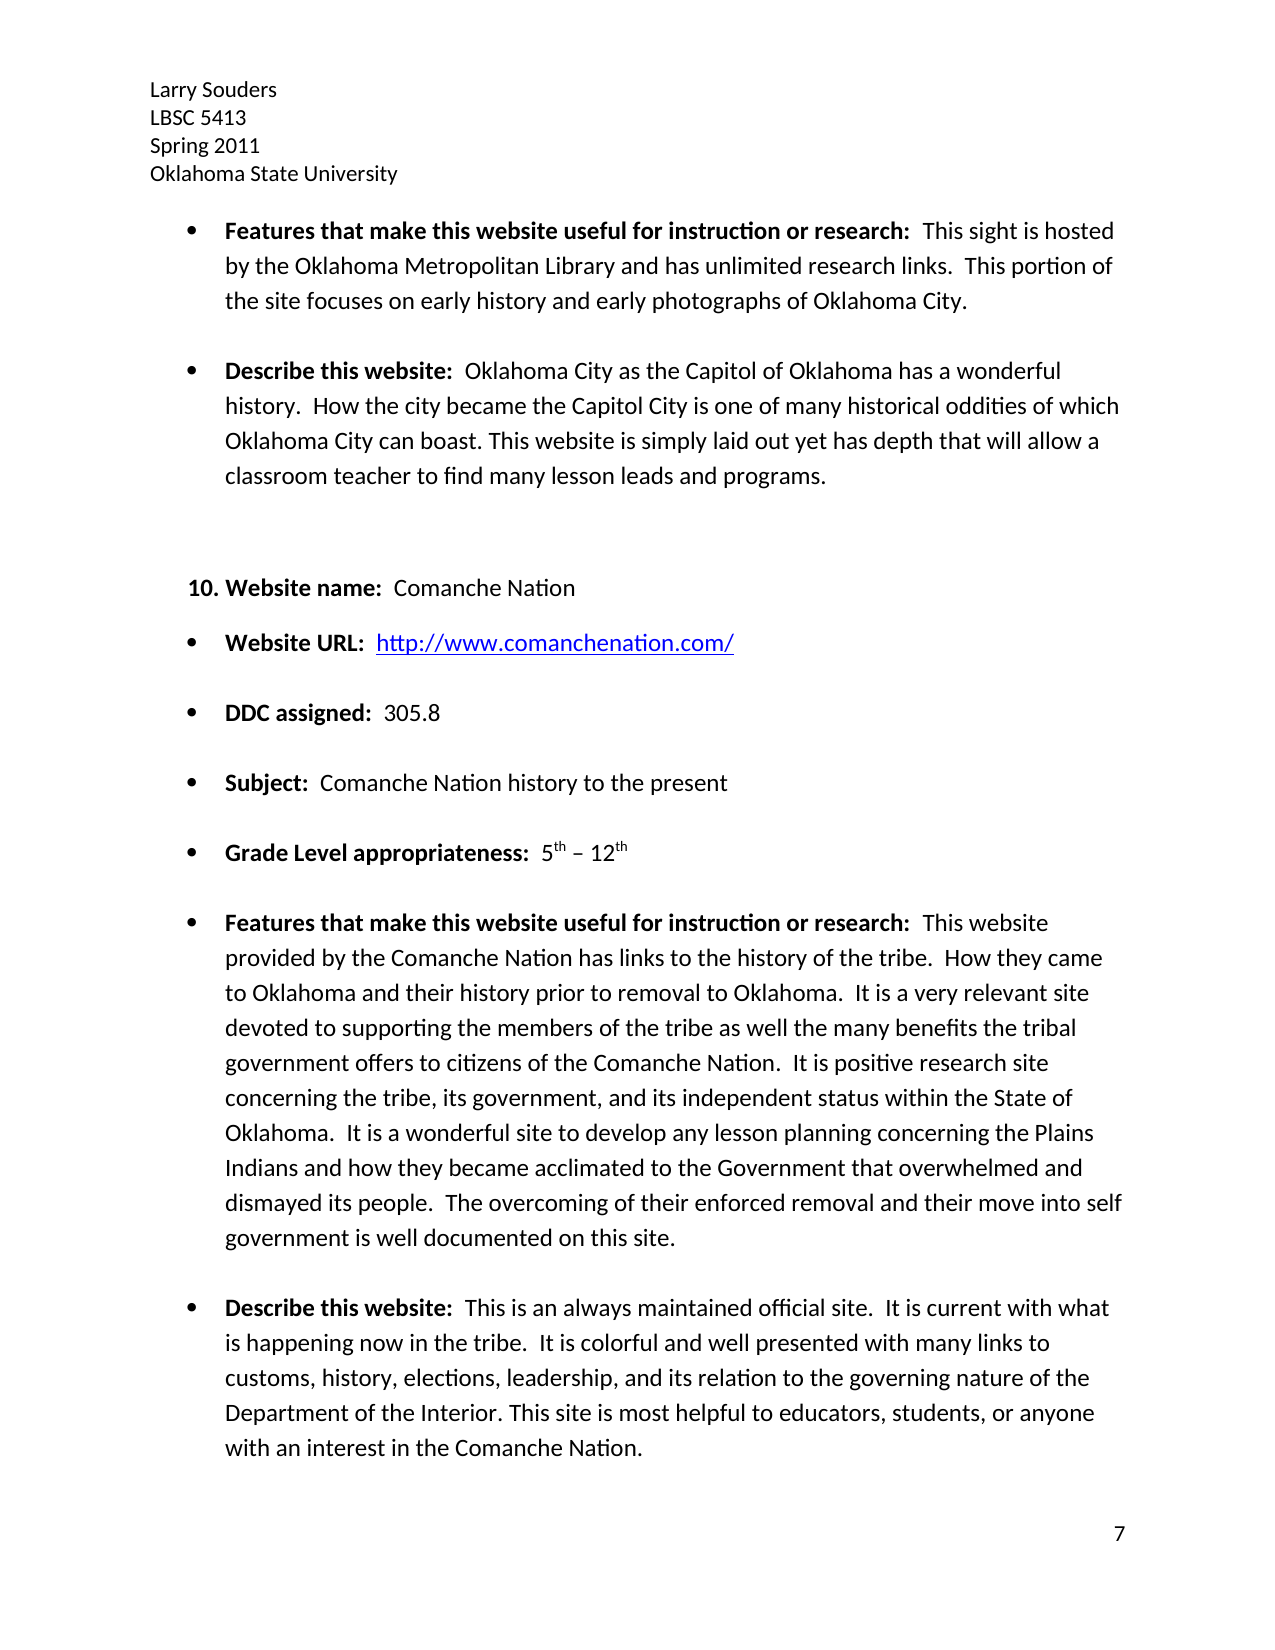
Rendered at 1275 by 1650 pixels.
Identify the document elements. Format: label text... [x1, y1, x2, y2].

text 10. Website name: Comanche Nation [150, 572, 1125, 602]
list Features that make this website useful for instruction or research: This website provided by the Comanche Nation has links to the history of the tribe. How they came to Oklahoma and their history prior to removal to Oklahoma. It is a very relevant site devoted to supporting the members of the tribe as well the many benefits the tribal government offers to citizens of the Comanche Nation. It is positive research site concerning the tribe, its government, and its independent status within the State of Oklahoma. It is a wonderful site to develop any lesson planning concerning the Plains Indians and how they became acclimated to the Government that overwhelmed and dismayed its people. The overcoming of their enforced removal and their move into self government is well documented on this site. [187, 908, 1125, 1253]
list Describe this website: Oklahoma City as the Capitol of Oklahoma has a wonderful history. How the city became the Capitol City is one of many historical oddities of which Oklahoma City can boast. This website is simply laid out yet has depth that will allow a classroom teacher to find many lesson leads and programs. [187, 355, 1125, 491]
list Grade Level appropriateness: 5th – 12th [187, 838, 1125, 868]
list Website URL: http://www.comanchenation.com/ [187, 628, 1125, 658]
list Describe this website: This is an always maintained official site. It is current with what is happening now in the tribe. It is colorful and well presented with many links to customs, history, elections, leadership, and its relation to the governing nature of the Department of the Interior. This site is most helpful to educators, students, or anyone with an interest in the Comanche Nation. [187, 1293, 1125, 1463]
list Features that make this website useful for instruction or research: This sight is hosted by the Oklahoma Metropolitan Library and has unlimited research links. This portion of the site focuses on early history and early photographs of Oklahoma City. [187, 215, 1125, 316]
list Subject: Comanche Nation history to the present [187, 768, 1125, 798]
list DDC assigned: 305.8 [187, 698, 1125, 728]
